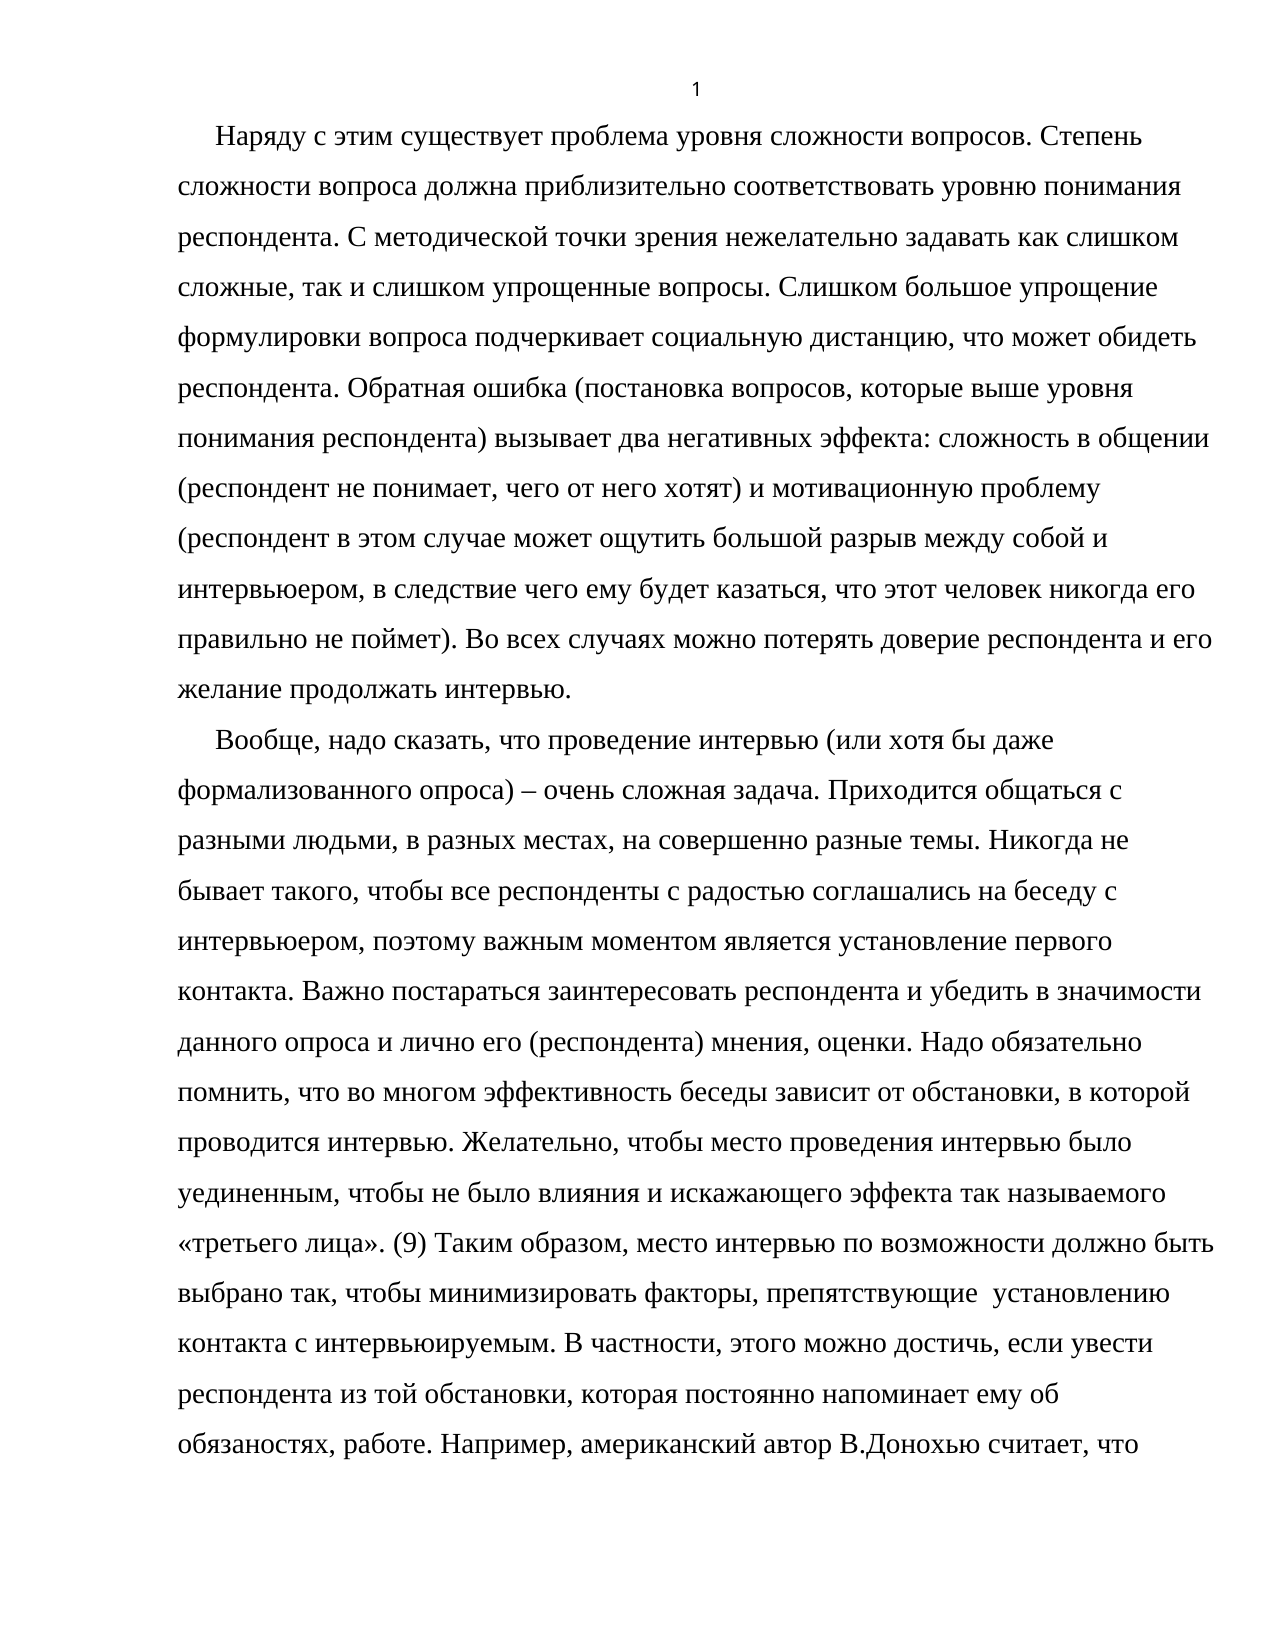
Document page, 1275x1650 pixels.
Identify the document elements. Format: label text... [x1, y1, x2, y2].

text Наряду с этим существует проблема уровня сложности вопросов. Степень сложности вопроса должна приблизительно соответствовать уровню понимания респондента. С методической точки зрения нежелательно задавать как слишком сложные, так и слишком упрощенные вопросы. Слишком большое упрощение формулировки вопроса подчеркивает социальную дистанцию, что может обидеть респондента. Обратная ошибка (постановка вопросов, которые выше уровня понимания респондента) вызывает два негативных эффекта: сложность в общении (респондент не понимает, чего от него хотят) и мотивационную проблему (респондент в этом случае может ощутить большой разрыв между собой и интервьюером, в следствие чего ему будет казаться, что этот человек никогда его правильно не поймет). Во всех случаях можно потерять доверие респондента и его желание продолжать интервью. [177, 118, 1216, 705]
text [177, 722, 1216, 1460]
